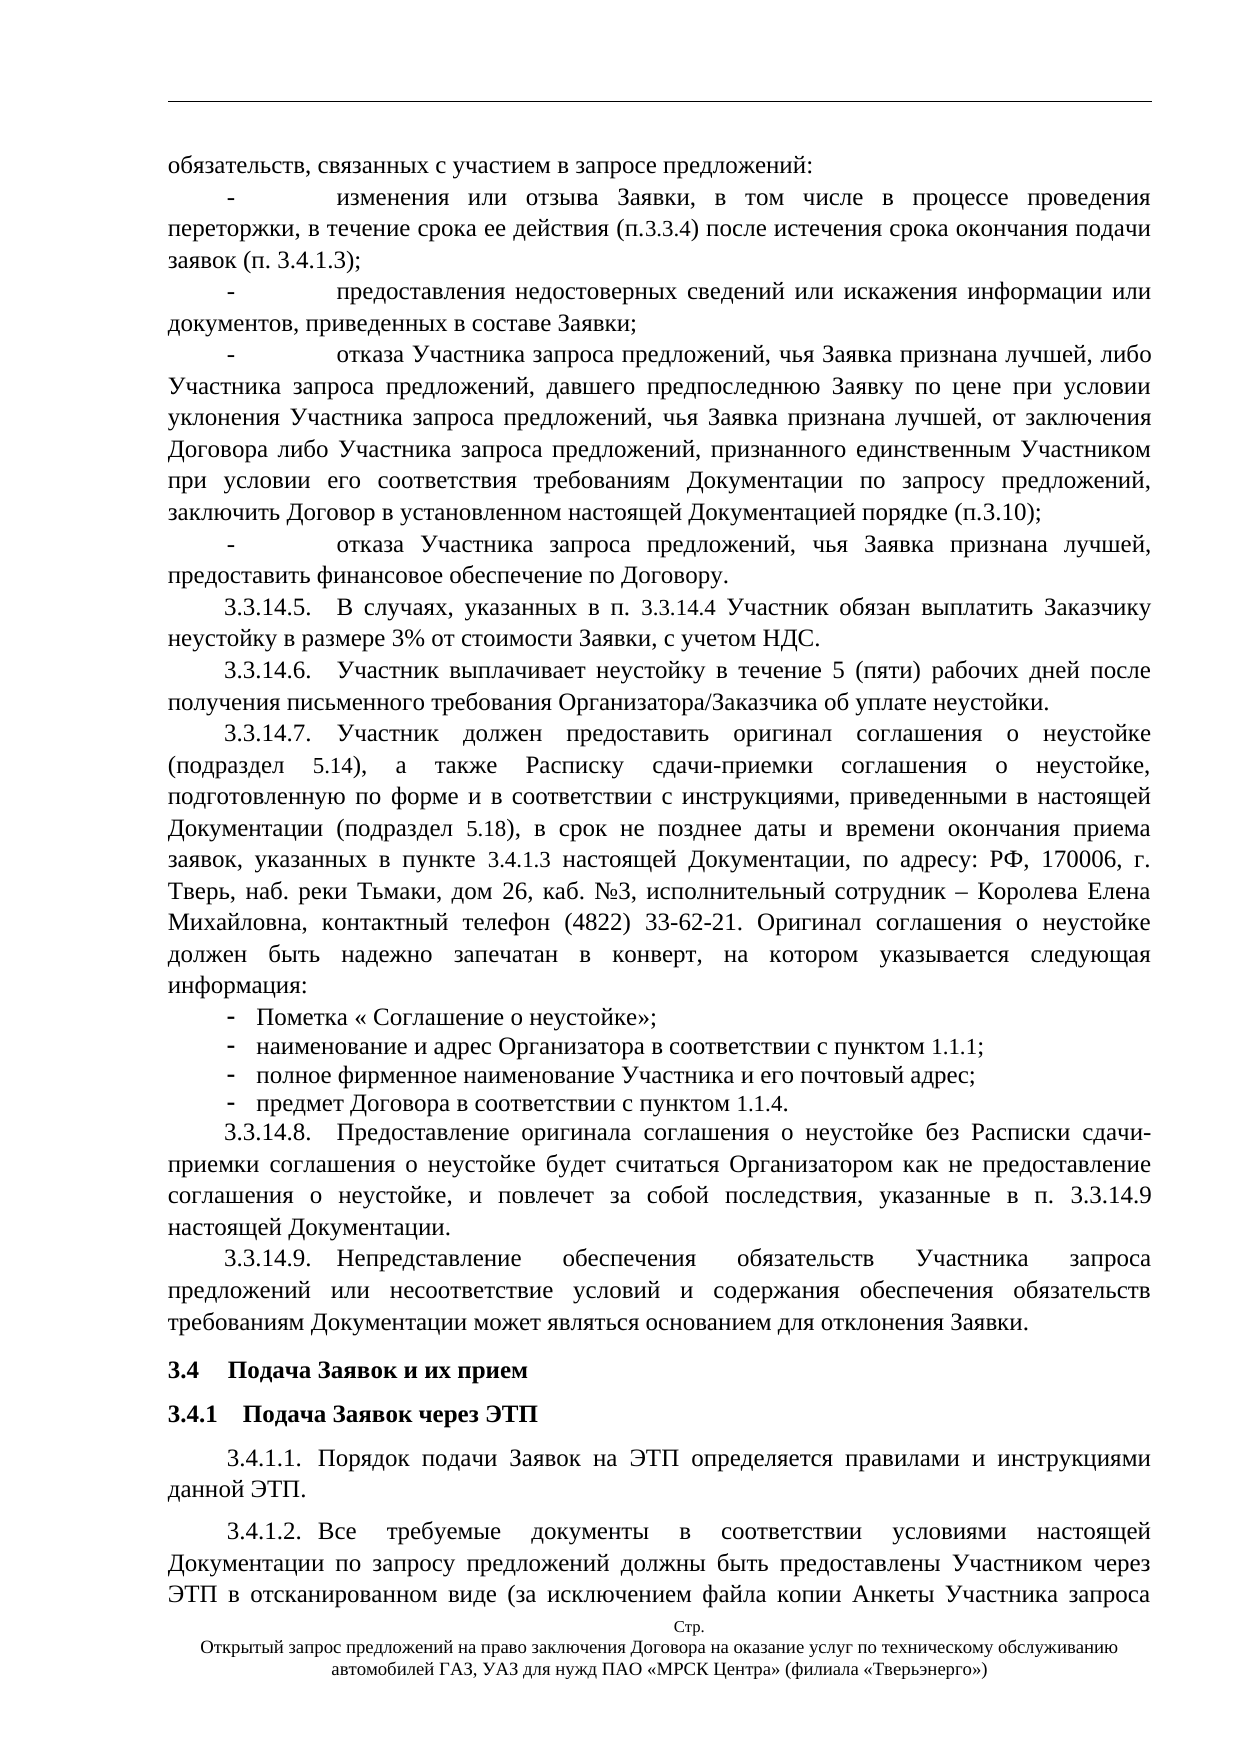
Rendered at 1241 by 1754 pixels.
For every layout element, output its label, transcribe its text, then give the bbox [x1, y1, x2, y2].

list Пометка « Соглашение о неустойке»; [227, 1002, 1152, 1031]
list отказа Участника запроса предложений, чья Заявка признана лучшей, предоставить финансовое обеспечение по Договору. [168, 529, 1152, 589]
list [168, 150, 1152, 179]
list Предоставление оригинала соглашения о неустойке без Расписки сдачи-приемки соглашения о неустойке будет считаться Организатором как не предоставление соглашения о неустойке, и повлечет за собой последствия, указанные в п. 3.3.14.9 настоящей Документации. [168, 1117, 1152, 1241]
list отказа Участника запроса предложений, чья Заявка признана лучшей, либо Участника запроса предложений, давшего предпоследнюю Заявку по цене при условии уклонения Участника запроса предложений, чья Заявка признана лучшей, от заключения Договора либо Участника запроса предложений, признанного единственным Участником при условии его соответствия требованиям Документации по запросу предложений, заключить Договор в установленном настоящей Документацией порядке (п.3.10); [168, 339, 1152, 526]
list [168, 1516, 1152, 1608]
list полное фирменное наименование Участника и его почтовый адрес; [227, 1060, 1152, 1088]
list предоставления недостоверных сведений или искажения информации или документов, приведенных в составе Заявки; [168, 276, 1152, 337]
list Участник выплачивает неустойку в течение 5 (пяти) рабочих дней после получения письменного требования Организатора/Заказчика об уплате неустойки. [168, 655, 1152, 715]
list В случаях, указанных в п. 3.3.14.4 Участник обязан выплатить Заказчику неустойку в размере 3% от стоимости Заявки, с учетом НДС. [168, 592, 1152, 652]
list Участник должен предоставить оригинал соглашения о неустойке (подраздел 5.14), а также Расписку сдачи-приемки соглашения о неустойке, подготовленную по форме и в соответствии с инструкциями, приведенными в настоящей Документации (подраздел 5.18), в срок не позднее даты и времени окончания приема заявок, указанных в пункте 3.4.1.3 настоящей Документации, по адресу: РФ, 170006, г. Тверь, наб. реки Тьмаки, дом 26, каб. №3, исполнительный сотрудник – Королева Елена Михайловна, контактный телефон (4822) 33-62-21. Оригинал соглашения о неустойке должен быть надежно запечатан в конверт, на котором указывается следующая информация: [168, 718, 1152, 999]
list Непредставление обеспечения обязательств Участника запроса предложений или несоответствие условий и содержания обеспечения обязательств требованиям Документации может являться основанием для отклонения Заявки. [168, 1243, 1152, 1335]
list наименование и адрес Организатора в соответствии с пунктом 1.1.1; [227, 1031, 1152, 1060]
subtitle Подача Заявок через ЭТП [168, 1399, 1152, 1428]
list изменения или отзыва Заявки, в том числе в процессе проведения переторжки, в течение срока ее действия (п.3.3.4) после истечения срока окончания подачи заявок (п. 3.4.1.3); [168, 182, 1152, 273]
subtitle Подача Заявок и их прием [168, 1355, 1152, 1383]
list предмет Договора в соответствии с пунктом 1.1.4. [227, 1088, 1152, 1117]
list Порядок подачи Заявок на ЭТП определяется правилами и инструкциями данной ЭТП. [168, 1443, 1152, 1503]
